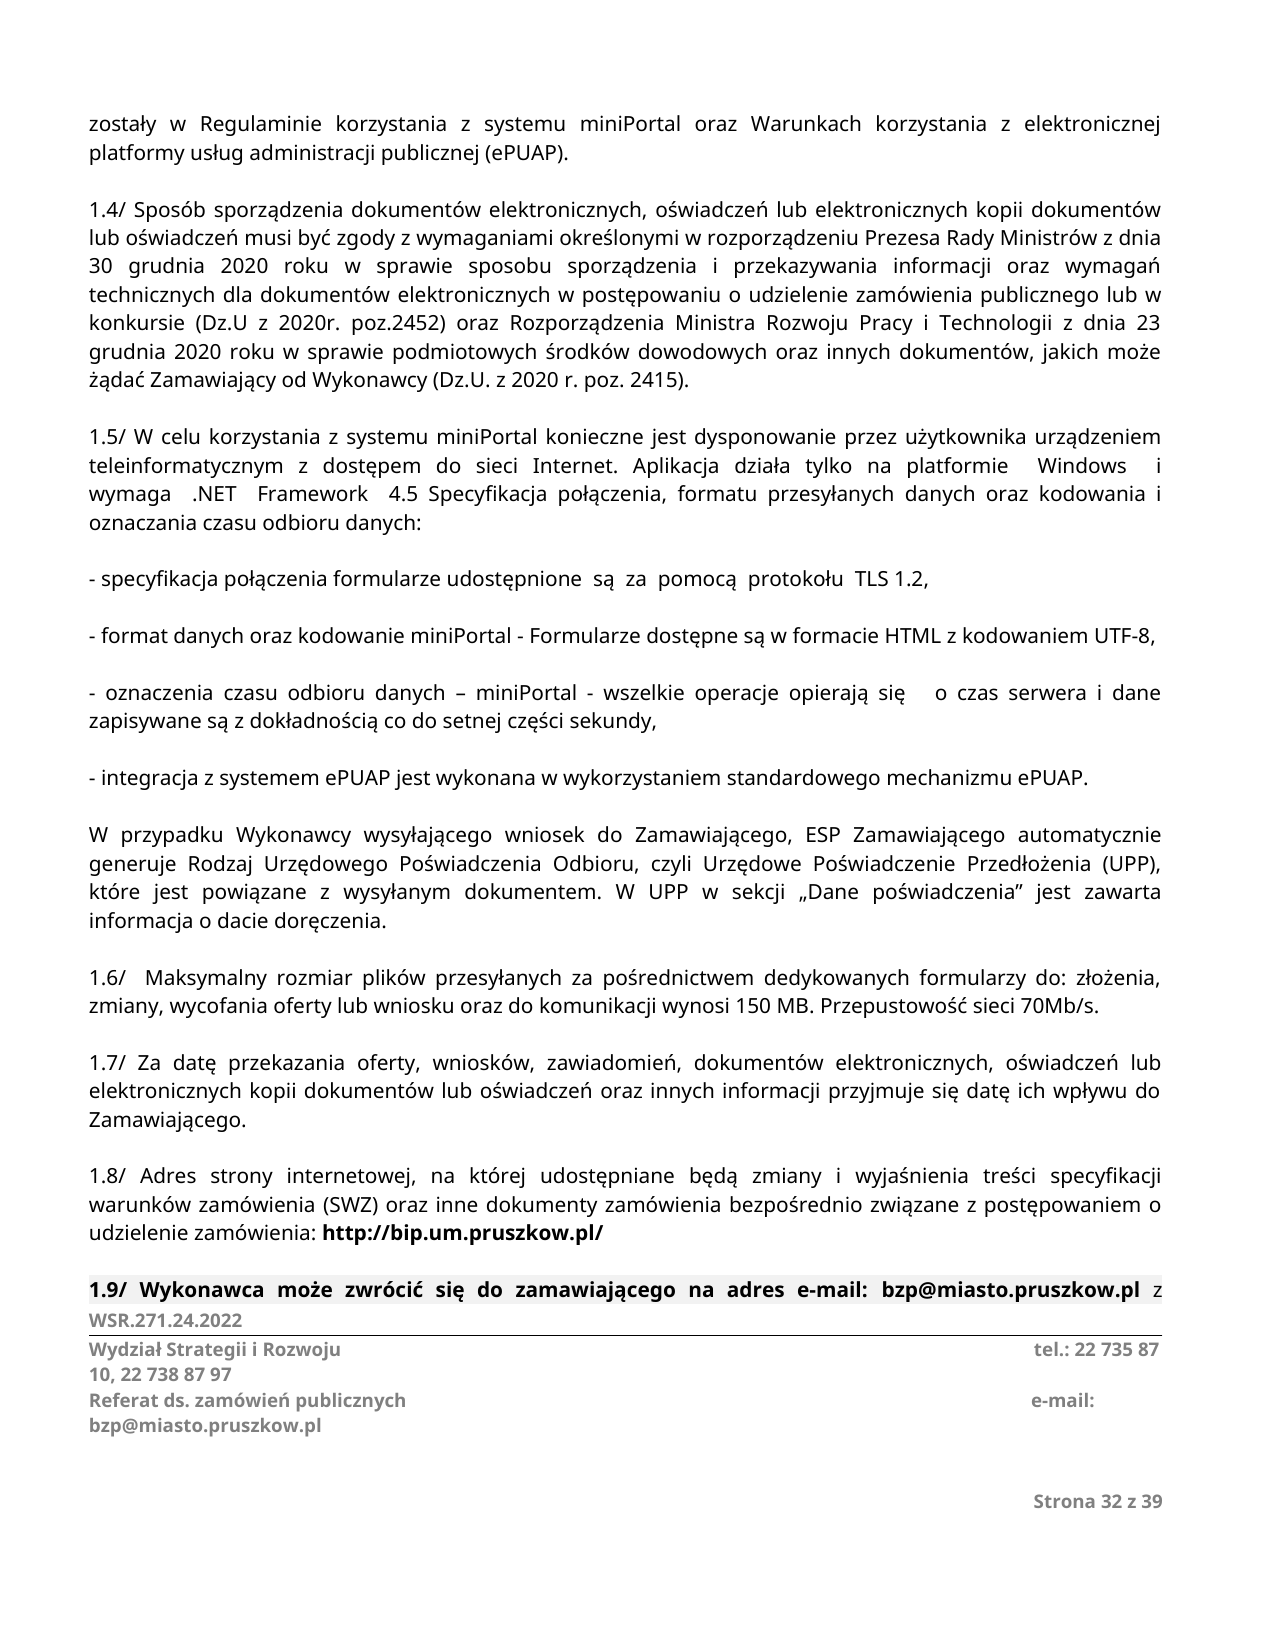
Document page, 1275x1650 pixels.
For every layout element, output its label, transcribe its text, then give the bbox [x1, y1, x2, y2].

text 1.5/ W celu korzystania z systemu miniPortal konieczne jest dysponowanie przez użytkownika urządzeniem teleinformatycznym z dostępem do sieci Internet. Aplikacja działa tylko na platformie Windows i wymaga .NET Framework 4.5 Specyfikacja połączenia, formatu przesyłanych danych oraz kodowania i oznaczania czasu odbioru danych: [89, 422, 1162, 536]
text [89, 1275, 1162, 1304]
text - integracja z systemem ePUAP jest wykonana w wykorzystaniem standardowego mechanizmu ePUAP. [89, 763, 1162, 792]
text - oznaczenia czasu odbioru danych – miniPortal - wszelkie operacje opierają się o czas serwera i dane zapisywane są z dokładnością co do setnej części sekundy, [89, 678, 1162, 735]
text 1.8/ Adres strony internetowej, na której udostępniane będą zmiany i wyjaśnienia treści specyfikacji warunków zamówienia (SWZ) oraz inne dokumenty zamówienia bezpośrednio związane z postępowaniem o udzielenie zamówienia: http://bip.um.pruszkow.pl/ [89, 1162, 1162, 1247]
text W przypadku Wykonawcy wysyłającego wniosek do Zamawiającego, ESP Zamawiającego automatycznie generuje Rodzaj Urzędowego Poświadczenia Odbioru, czyli Urzędowe Poświadczenie Przedłożenia (UPP), które jest powiązane z wysyłanym dokumentem. W UPP w sekcji „Dane poświadczenia” jest zawarta informacja o dacie doręczenia. [89, 820, 1162, 934]
text - specyfikacja połączenia formularze udostępnione są za pomocą protokołu TLS 1.2, [89, 564, 1162, 593]
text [89, 109, 1162, 166]
text - format danych oraz kodowanie miniPortal - Formularze dostępne są w formacie HTML z kodowaniem UTF-8, [89, 621, 1162, 650]
text 1.7/ Za datę przekazania oferty, wniosków, zawiadomień, dokumentów elektronicznych, oświadczeń lub elektronicznych kopii dokumentów lub oświadczeń oraz innych informacji przyjmuje się datę ich wpływu do Zamawiającego. [89, 1048, 1162, 1133]
text 1.6/ Maksymalny rozmiar plików przesyłanych za pośrednictwem dedykowanych formularzy do: złożenia, zmiany, wycofania oferty lub wniosku oraz do komunikacji wynosi 150 MB. Przepustowość sieci 70Mb/s. [89, 963, 1162, 1019]
text 1.4/ Sposób sporządzenia dokumentów elektronicznych, oświadczeń lub elektronicznych kopii dokumentów lub oświadczeń musi być zgody z wymaganiami określonymi w rozporządzeniu Prezesa Rady Ministrów z dnia 30 grudnia 2020 roku w sprawie sposobu sporządzenia i przekazywania informacji oraz wymagań technicznych dla dokumentów elektronicznych w postępowaniu o udzielenie zamówienia publicznego lub w konkursie (Dz.U z 2020r. poz.2452) oraz Rozporządzenia Ministra Rozwoju Pracy i Technologii z dnia 23 grudnia 2020 roku w sprawie podmiotowych środków dowodowych oraz innych dokumentów, jakich może żądać Zamawiający od Wykonawcy (Dz.U. z 2020 r. poz. 2415). [89, 195, 1162, 394]
